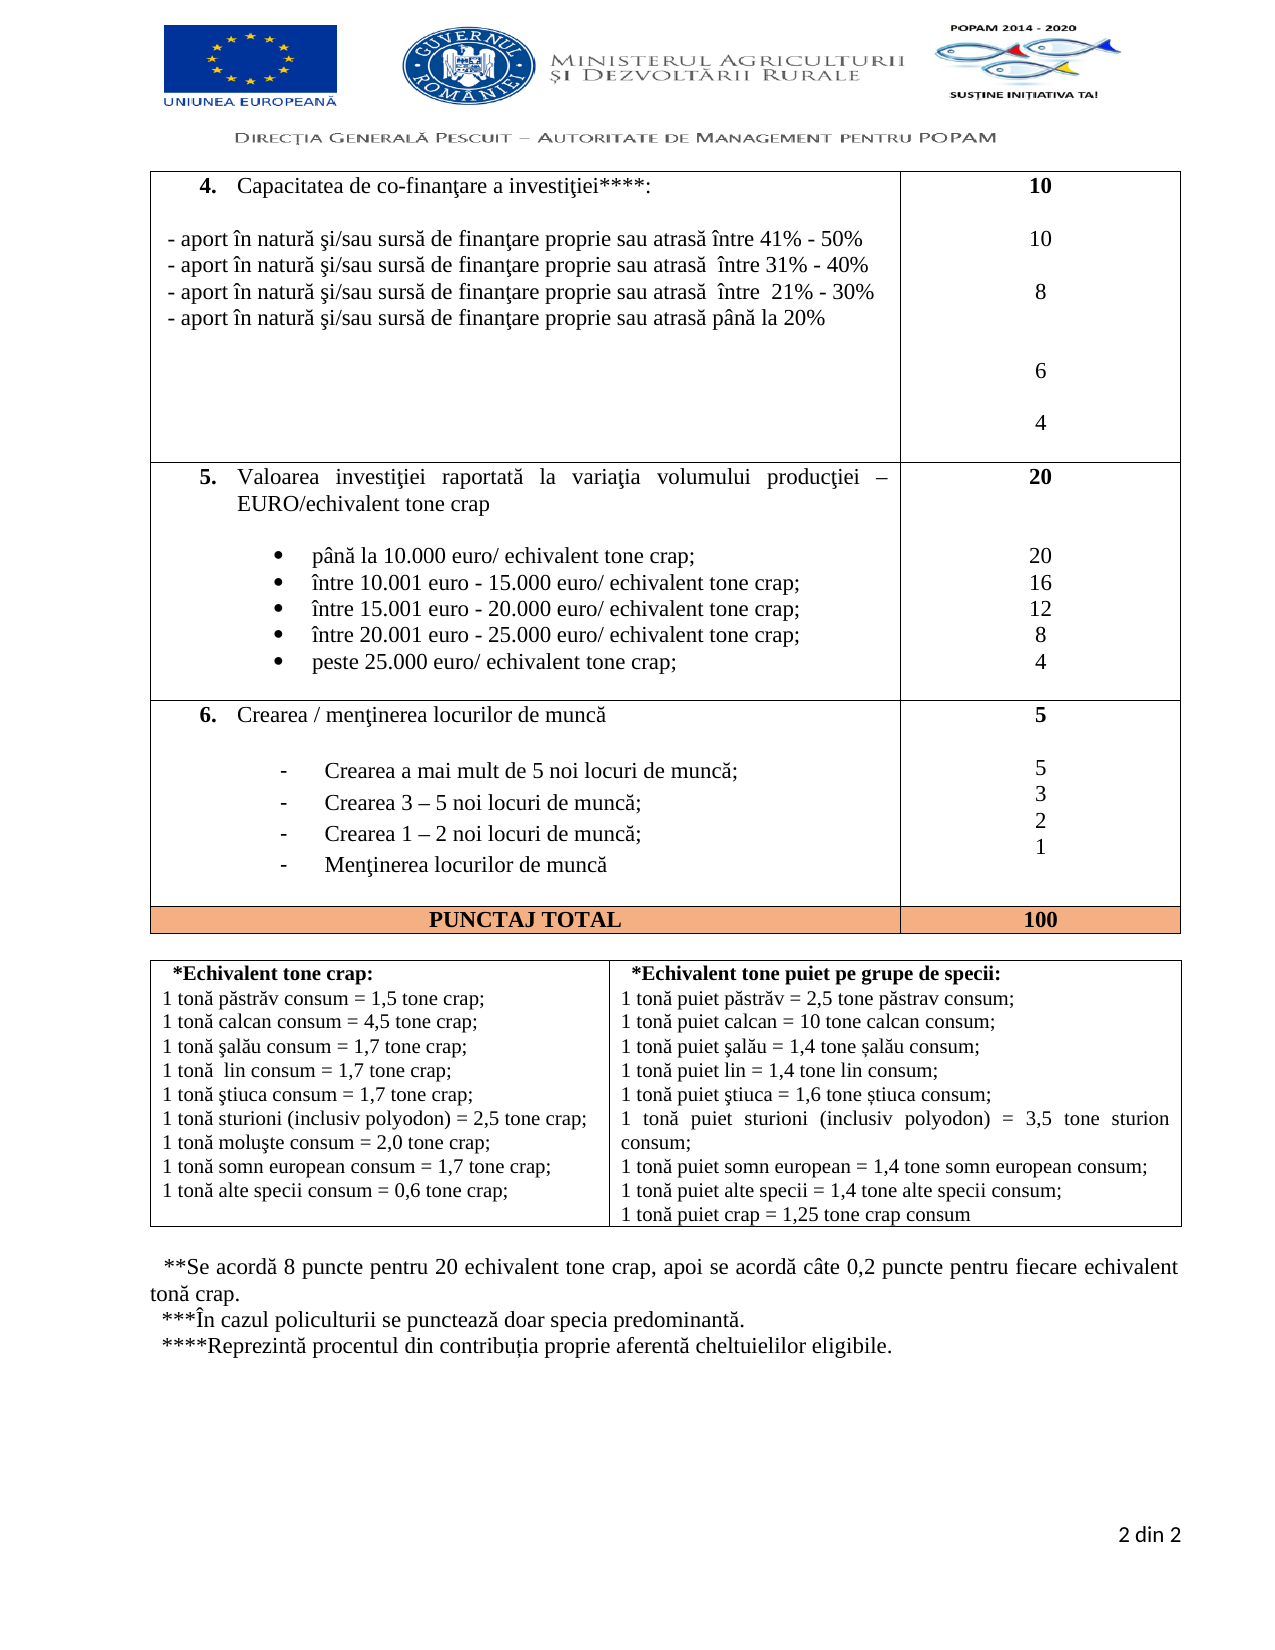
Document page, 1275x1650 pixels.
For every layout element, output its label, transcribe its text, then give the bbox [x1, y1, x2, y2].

table_header *Echivalent tone crap: 1 tonă păstrăv consum = 1,5 tone crap; 1 tonă calcan consum = 4,5 tone crap; 1 tonă şalău consum = 1,7 tone crap; 1 tonă lin consum = 1,7 tone crap; 1 tonă ştiuca consum = 1,7 tone crap; 1 tonă sturioni (inclusiv polyodon) = 2,5 tone crap; 1 tonă moluşte consum = 2,0 tone crap; 1 tonă somn european consum = 1,7 tone crap; 1 tonă alte specii consum = 0,6 tone crap; [151, 961, 609, 1226]
table_cell PUNCTAJ TOTAL [151, 907, 900, 933]
table_header *Echivalent tone puiet pe grupe de specii: 1 tonă puiet păstrăv = 2,5 tone păstrav consum; 1 tonă puiet calcan = 10 tone calcan consum; 1 tonă puiet şalău = 1,4 tone șalău consum; 1 tonă puiet lin = 1,4 tone lin consum; 1 tonă puiet ştiuca = 1,6 tone știuca consum; 1 tonă puiet sturioni (inclusiv polyodon) = 3,5 tone sturion consum; 1 tonă puiet somn european = 1,4 tone somn european consum; 1 tonă puiet alte specii = 1,4 tone alte specii consum; 1 tonă puiet crap = 1,25 tone crap consum [610, 961, 1181, 1226]
text ****Reprezintă procentul din contribuția proprie aferentă cheltuielilor eligibile. [150, 1332, 1181, 1359]
table_cell 100 [901, 907, 1180, 933]
text ***În cazul policulturii se punctează doar specia predominantă. [150, 1306, 1181, 1332]
table_cell 20 20 16 12 8 4 [901, 463, 1180, 700]
text **Se acordă 8 puncte pentru 20 echivalent tone crap, apoi se acordă câte 0,2 puncte pentru fiecare echivalent tonă crap. [150, 1253, 1181, 1306]
table_cell Valoarea investiţiei raportată la variaţia volumului producţiei – EURO/echivalent tone crap până la 10.000 euro/ echivalent tone crap; între 10.001 euro - 15.000 euro/ echivalent tone crap; între 15.001 euro - 20.000 euro/ echivalent tone crap; între 20.001 euro - 25.000 euro/ echivalent tone crap; peste 25.000 euro/ echivalent tone crap; [151, 463, 900, 700]
table_cell Crearea / menţinerea locurilor de muncă Crearea a mai mult de 5 noi locuri de muncă; Crearea 3 – 5 noi locuri de muncă; Crearea 1 – 2 noi locuri de muncă; Menţinerea locurilor de muncă [151, 701, 900, 906]
table_cell 5 5 3 2 1 [901, 701, 1180, 906]
picture [159, 23, 1125, 146]
table_cell 10 10 8 6 4 [901, 172, 1180, 462]
table_cell Capacitatea de co-finanţare a investiţiei****: - aport în natură şi/sau sursă de finanţare proprie sau atrasă între 41% - 50% - aport în natură şi/sau sursă de finanţare proprie sau atrasă între 31% - 40% - aport în natură şi/sau sursă de finanţare proprie sau atrasă între 21% - 30% - aport în natură şi/sau sursă de finanţare proprie sau atrasă până la 20% [151, 172, 900, 462]
